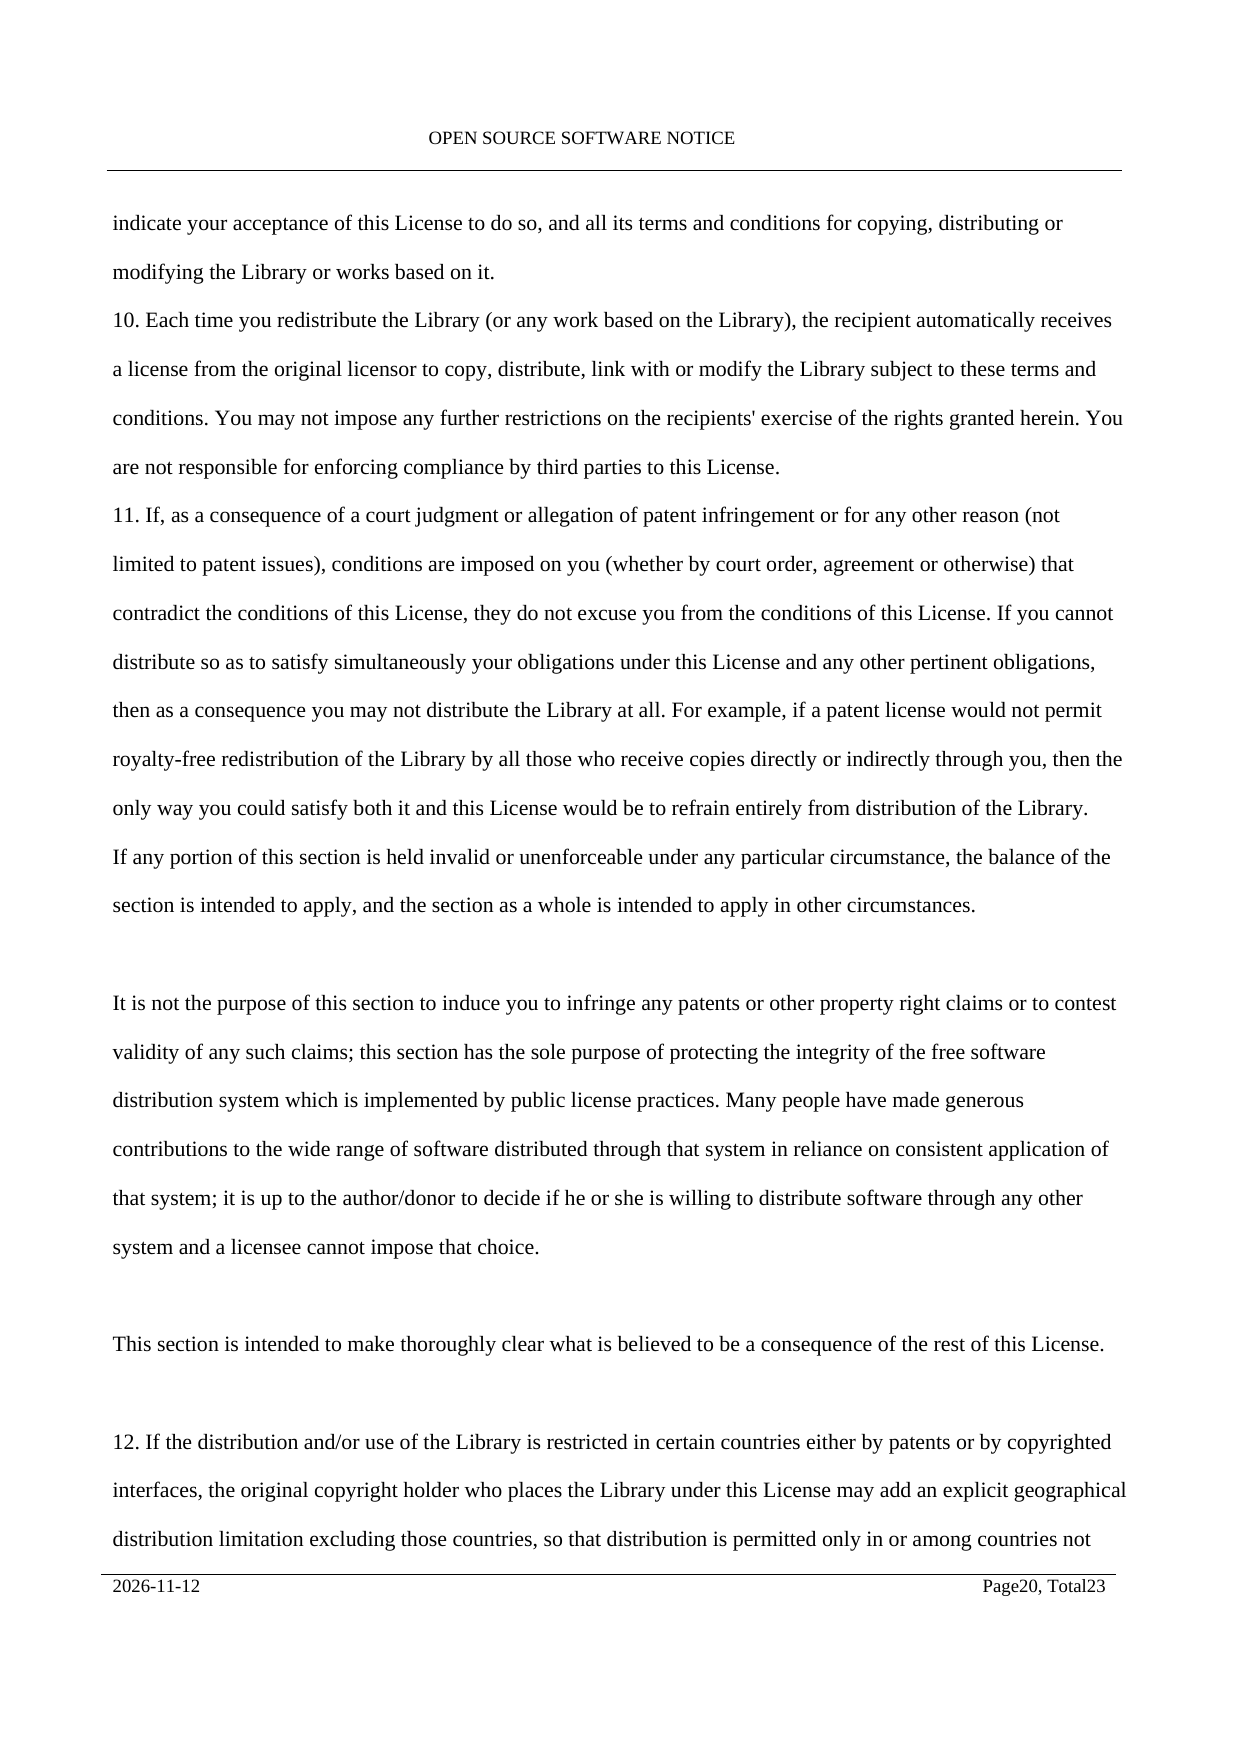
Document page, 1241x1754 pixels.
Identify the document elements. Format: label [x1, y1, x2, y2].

text [112, 206, 1128, 1555]
